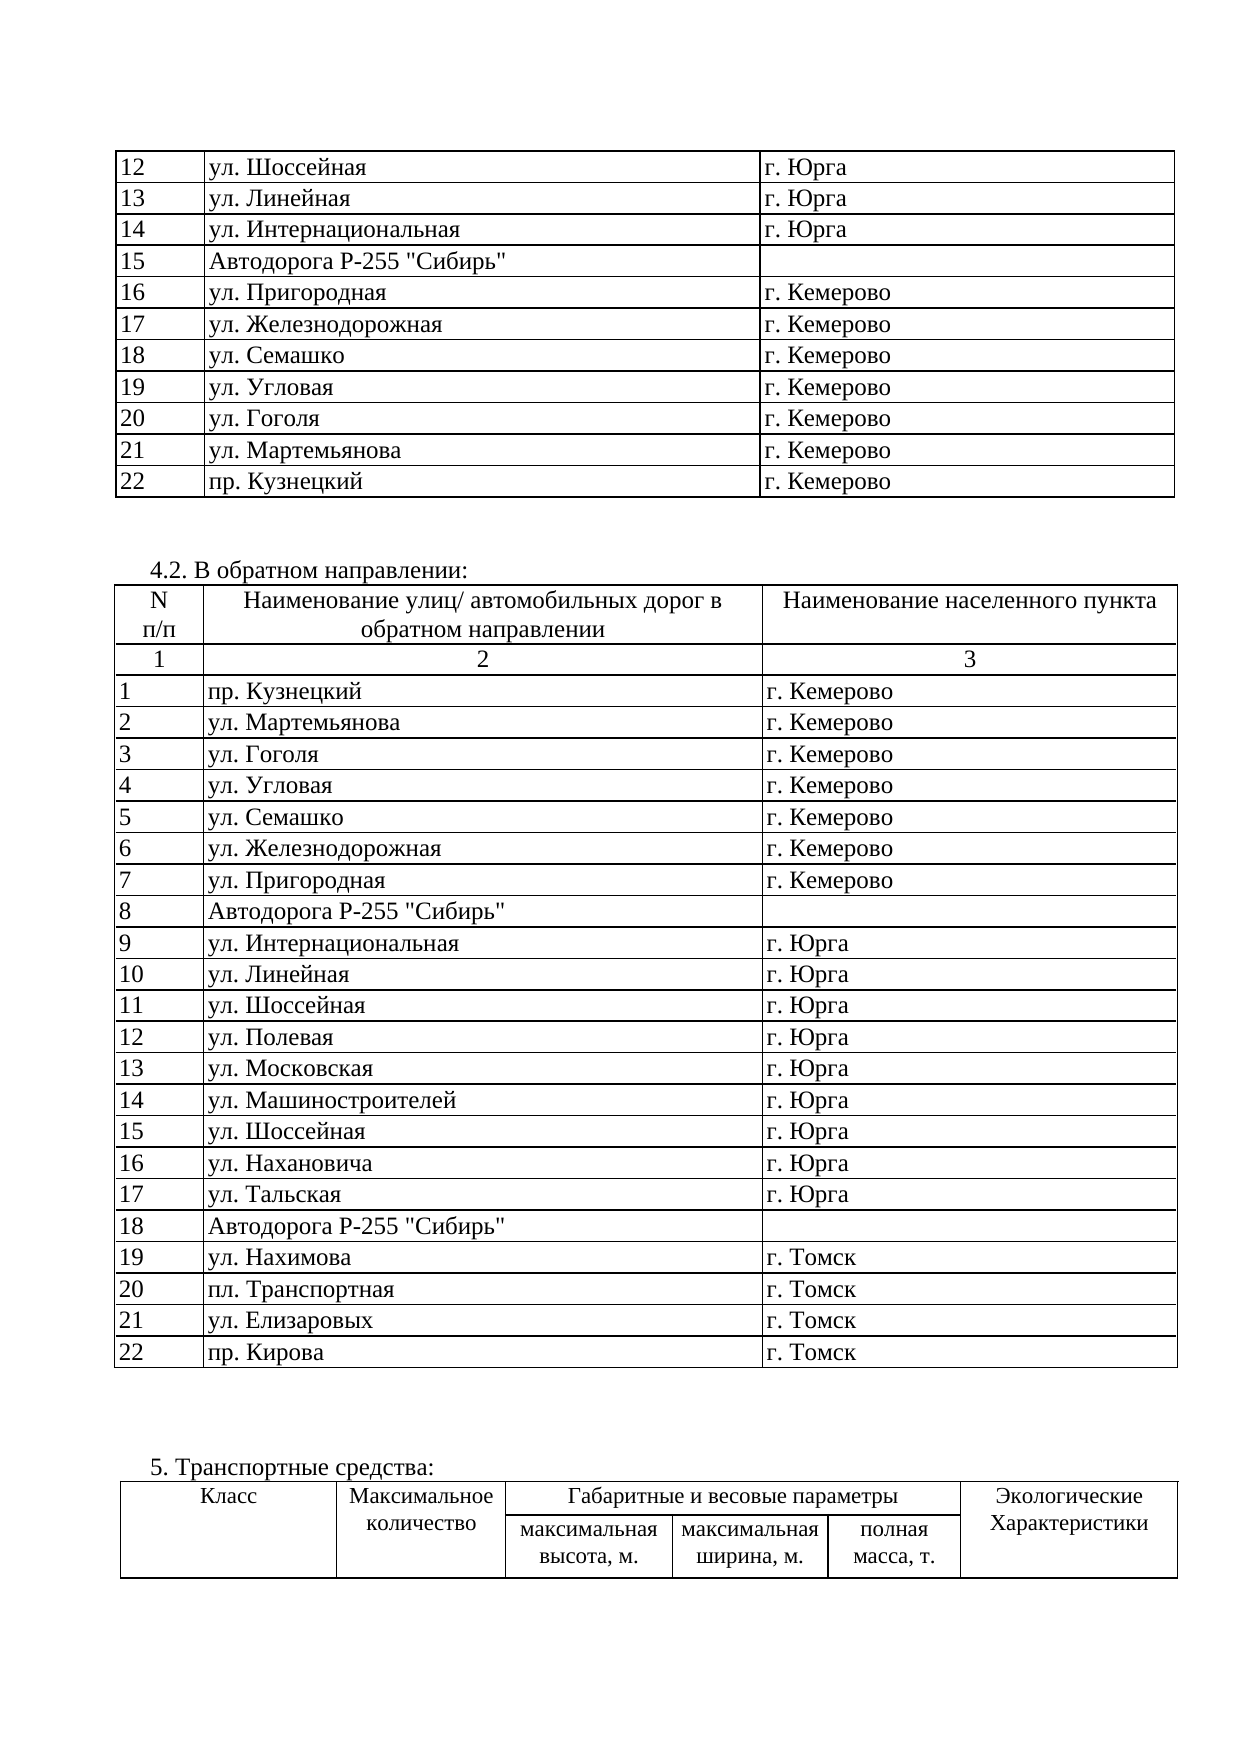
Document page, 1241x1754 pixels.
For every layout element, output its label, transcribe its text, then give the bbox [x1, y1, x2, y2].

table_cell 14 [115, 1084, 203, 1115]
table_cell ул. Нахимова [204, 1242, 762, 1272]
table_cell 22 [117, 466, 204, 496]
table_cell г. Кемерово [761, 277, 1174, 307]
table_cell г. Юрга [763, 1020, 1177, 1052]
table_cell г. Кемерово [761, 372, 1174, 402]
table_cell ул. Пригородная [204, 865, 762, 894]
table_cell г. Кемерово [763, 674, 1177, 706]
table_cell 7 [115, 864, 203, 894]
table_cell 12 [115, 1021, 203, 1052]
table_cell ул. Шоссейная [205, 152, 759, 181]
table_cell г. Кемерово [763, 737, 1177, 769]
table_cell Автодорога Р-255 "Сибирь" [205, 246, 759, 276]
table_cell ул. Шоссейная [204, 991, 762, 1020]
table_cell 15 [117, 246, 204, 276]
table_cell г. Юрга [763, 989, 1177, 1020]
table_cell 14 [117, 215, 204, 244]
table_cell ул. Елизаровых [204, 1305, 762, 1335]
table_cell г. Юрга [763, 1083, 1177, 1115]
table_cell ул. Московская [204, 1053, 762, 1083]
table_cell 16 [117, 277, 204, 307]
text 5. Транспортные средства: [150, 1452, 1090, 1481]
text 4.2. В обратном направлении: [150, 555, 1090, 584]
table_cell ул. Семашко [204, 802, 762, 832]
table_cell [761, 246, 1174, 276]
table_cell г. Юрга [761, 152, 1174, 181]
table_cell 13 [115, 1053, 203, 1083]
table_cell г. Юрга [763, 958, 1177, 989]
table_cell 2 [115, 707, 203, 737]
table_cell ул. Гоголя [204, 739, 762, 769]
table_cell 3 [115, 738, 203, 769]
table_cell г. Юрга [763, 1146, 1177, 1178]
table_cell пр. Кирова [204, 1337, 762, 1366]
table_cell Автодорога Р-255 "Сибирь" [204, 1211, 762, 1241]
table_cell г. Юрга [763, 1178, 1177, 1209]
table_cell Автодорога Р-255 "Сибирь" [204, 896, 762, 926]
table_cell пл. Транспортная [204, 1274, 762, 1303]
table_header Наименование улиц/ автомобильных дорог в обратном направлении [204, 586, 762, 643]
table_cell 19 [117, 372, 204, 402]
table_cell 16 [115, 1147, 203, 1178]
table_cell ул. Тальская [204, 1179, 762, 1209]
table_cell пр. Кузнецкий [205, 466, 759, 496]
table_cell 21 [115, 1305, 203, 1335]
table_cell 1 [115, 644, 203, 674]
table_cell г. Кемерово [761, 340, 1174, 370]
table_cell г. Кемерово [761, 435, 1174, 464]
table_cell ул. Линейная [204, 959, 762, 989]
table_cell ул. Мартемьянова [205, 435, 759, 464]
table_header Наименование населенного пункта [763, 586, 1177, 643]
table_cell 9 [115, 927, 203, 957]
table_cell [763, 895, 1177, 926]
table_cell г. Юрга [761, 183, 1174, 213]
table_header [961, 1482, 1177, 1577]
table_cell ул. Семашко [205, 340, 759, 370]
table_cell г. Кемерово [761, 309, 1174, 339]
table_cell 15 [115, 1116, 203, 1146]
table_cell полная масса, т. [829, 1516, 960, 1577]
table_cell 18 [117, 340, 204, 370]
table_cell ул. Пригородная [205, 277, 759, 307]
table_cell 19 [115, 1242, 203, 1272]
table_cell г. Юрга [763, 1052, 1177, 1083]
table_cell г. Томск [763, 1335, 1177, 1366]
table_cell 3 [763, 643, 1177, 674]
table_cell 6 [115, 833, 203, 863]
table_cell 10 [115, 959, 203, 989]
table_cell пр. Кузнецкий [204, 676, 762, 706]
table_cell г. Томск [763, 1304, 1177, 1335]
table_cell ул. Угловая [205, 372, 759, 402]
table_cell ул. Полевая [204, 1022, 762, 1052]
table_header Габаритные и весовые параметры [506, 1482, 960, 1514]
table_cell 17 [115, 1179, 203, 1209]
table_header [337, 1482, 505, 1577]
table_cell г. Юрга [763, 926, 1177, 957]
table_cell г. Томск [763, 1241, 1177, 1272]
table_cell г. Кемерово [763, 863, 1177, 894]
table_cell 18 [115, 1210, 203, 1241]
table_cell ул. Железнодорожная [205, 309, 759, 339]
table_cell 20 [117, 403, 204, 433]
table_cell 5 [115, 801, 203, 832]
table_cell ул. Угловая [204, 770, 762, 800]
table_cell ул. Интернациональная [205, 215, 759, 244]
table_cell г. Кемерово [763, 800, 1177, 832]
table_cell 4 [115, 770, 203, 800]
table_header N п/п [115, 586, 203, 643]
table_cell [763, 1209, 1177, 1241]
table_cell г. Юрга [763, 1115, 1177, 1146]
table_cell ул. Интернациональная [204, 928, 762, 957]
table_cell 2 [204, 645, 762, 674]
table_cell г. Юрга [761, 215, 1174, 244]
table_cell 20 [115, 1273, 203, 1303]
table_cell 17 [117, 309, 204, 339]
table_cell максимальная ширина, м. [673, 1516, 827, 1577]
table_cell г. Кемерово [763, 769, 1177, 800]
table_cell 12 [117, 152, 204, 181]
table_cell ул. Нахановича [204, 1148, 762, 1178]
table_cell г. Кемерово [763, 832, 1177, 863]
table_cell ул. Железнодорожная [204, 833, 762, 863]
table_cell ул. Шоссейная [204, 1116, 762, 1146]
table_cell 8 [115, 896, 203, 926]
table_cell г. Кемерово [763, 706, 1177, 737]
table_cell г. Кемерово [761, 466, 1174, 496]
table_cell г. Томск [763, 1272, 1177, 1303]
table_cell ул. Машиностроителей [204, 1085, 762, 1115]
table_cell 22 [115, 1336, 203, 1366]
table_cell г. Кемерово [761, 403, 1174, 433]
table_cell ул. Гоголя [205, 403, 759, 433]
table_cell 11 [115, 990, 203, 1020]
table_cell 1 [115, 675, 203, 706]
table_cell ул. Линейная [205, 183, 759, 213]
table_cell 21 [117, 435, 204, 464]
table_cell максимальная высота, м. [506, 1516, 672, 1577]
table_cell ул. Мартемьянова [204, 707, 762, 737]
table_header Класс [121, 1482, 336, 1577]
table_cell 13 [117, 183, 204, 213]
